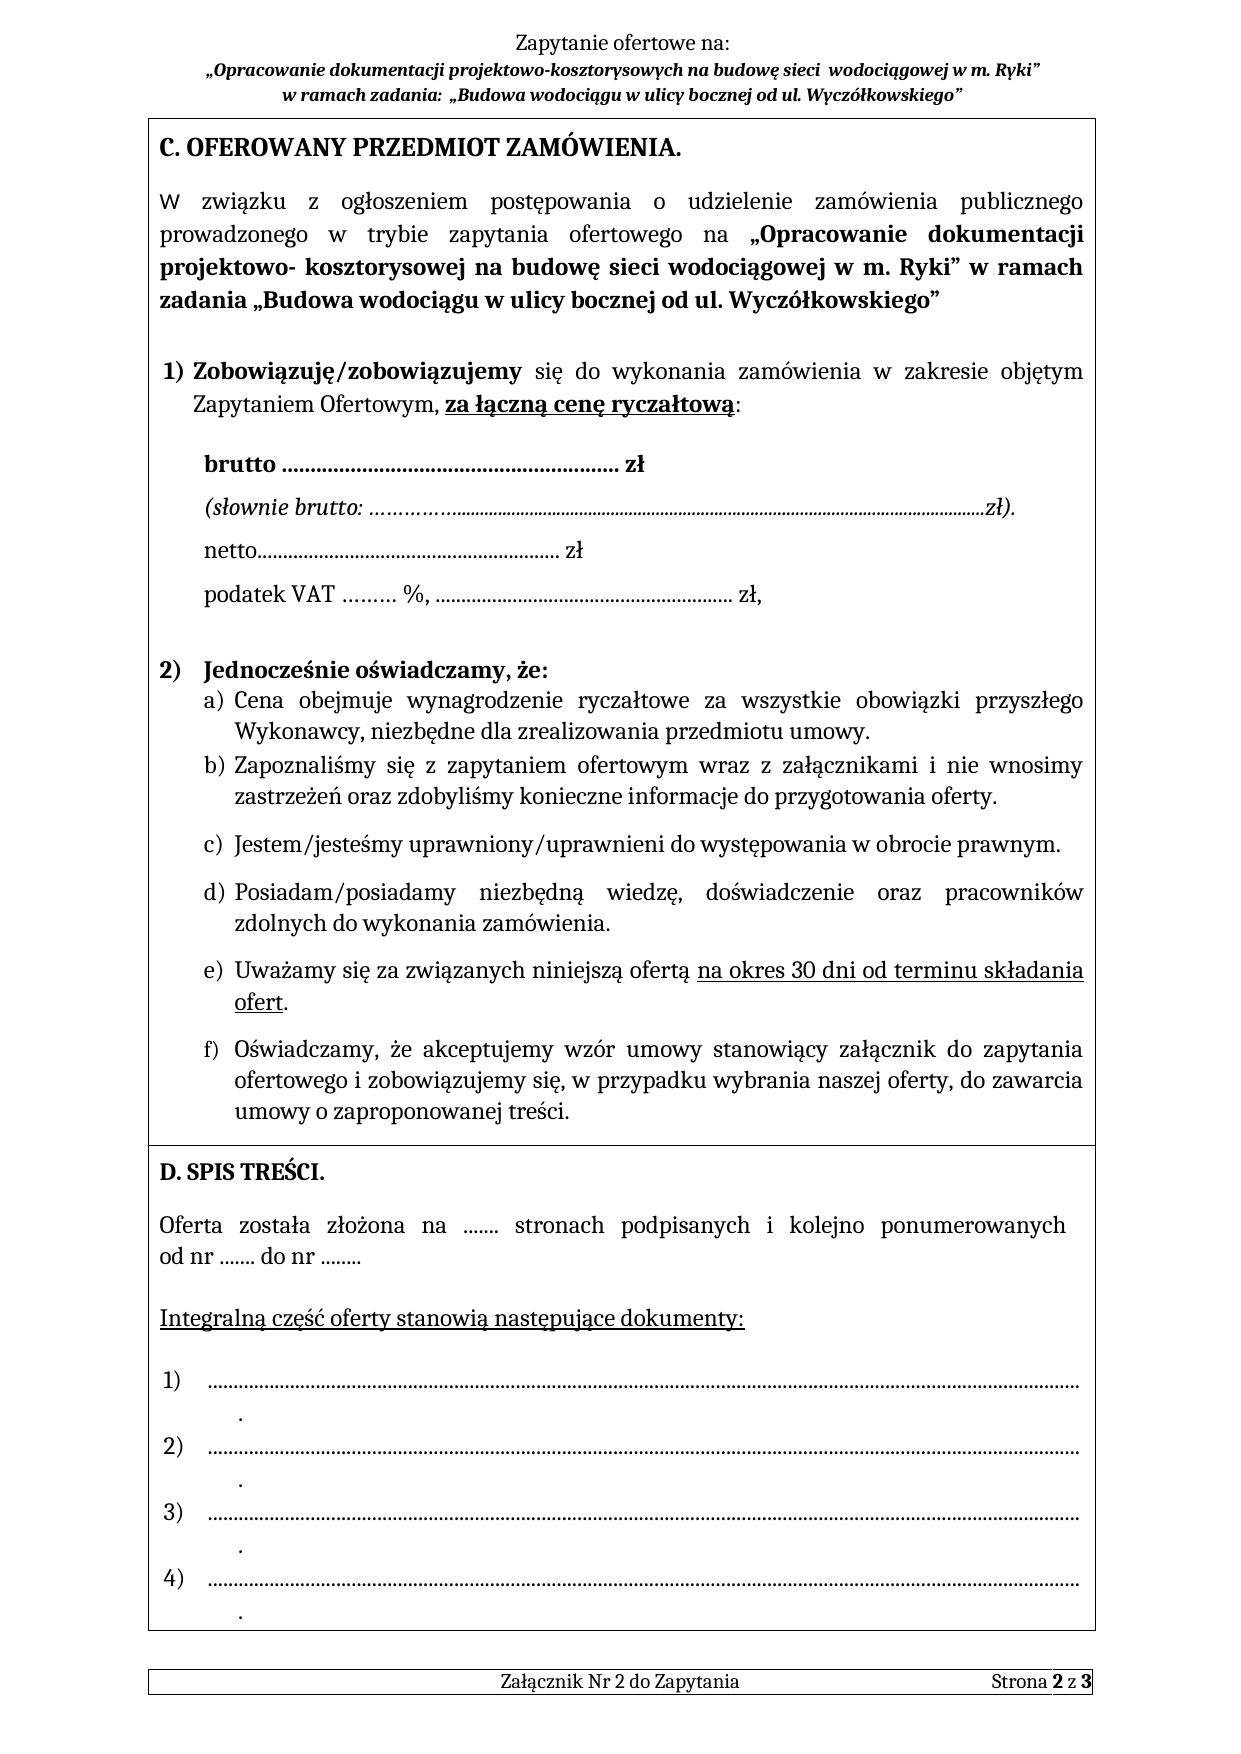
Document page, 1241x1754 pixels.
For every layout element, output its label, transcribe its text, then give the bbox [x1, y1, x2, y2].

table_cell C. OFEROWANY PRZEDMIOT ZAMÓWIENIA. W związku z ogłoszeniem postępowania o udzielenie zamówienia publicznego prowadzonego w trybie zapytania ofertowego na „Opracowanie dokumentacji projektowo- kosztorysowej na budowę sieci wodociągowej w m. Ryki” w ramach zadania „Budowa wodociągu w ulicy bocznej od ul. Wyczółkowskiego” Zobowiązuję/zobowiązujemy się do wykonania zamówienia w zakresie objętym Zapytaniem Ofertowym, za łączną cenę ryczałtową: brutto ........................................................... zł (słownie brutto: …………….....................................................................................................................zł). netto........................................................... zł podatek VAT ……… %, .......................................................... zł, Jednocześnie oświadczamy, że: Cena obejmuje wynagrodzenie ryczałtowe za wszystkie obowiązki przyszłego Wykonawcy, niezbędne dla zrealizowania przedmiotu umowy. Zapoznaliśmy się z zapytaniem ofertowym wraz z załącznikami i nie wnosimy zastrzeżeń oraz zdobyliśmy konieczne informacje do przygotowania oferty. Jestem/jesteśmy uprawniony/uprawnieni do występowania w obrocie prawnym. Posiadam/posiadamy niezbędną wiedzę, doświadczenie oraz pracowników zdolnych do wykonania zamówienia. Uważamy się za związanych niniejszą ofertą na okres 30 dni od terminu składania ofert. Oświadczamy, że akceptujemy wzór umowy stanowiący załącznik do zapytania ofertowego i zobowiązujemy się, w przypadku wybrania naszej oferty, do zawarcia umowy o zaproponowanej treści. [149, 119, 1095, 1145]
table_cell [149, 1146, 1095, 1630]
